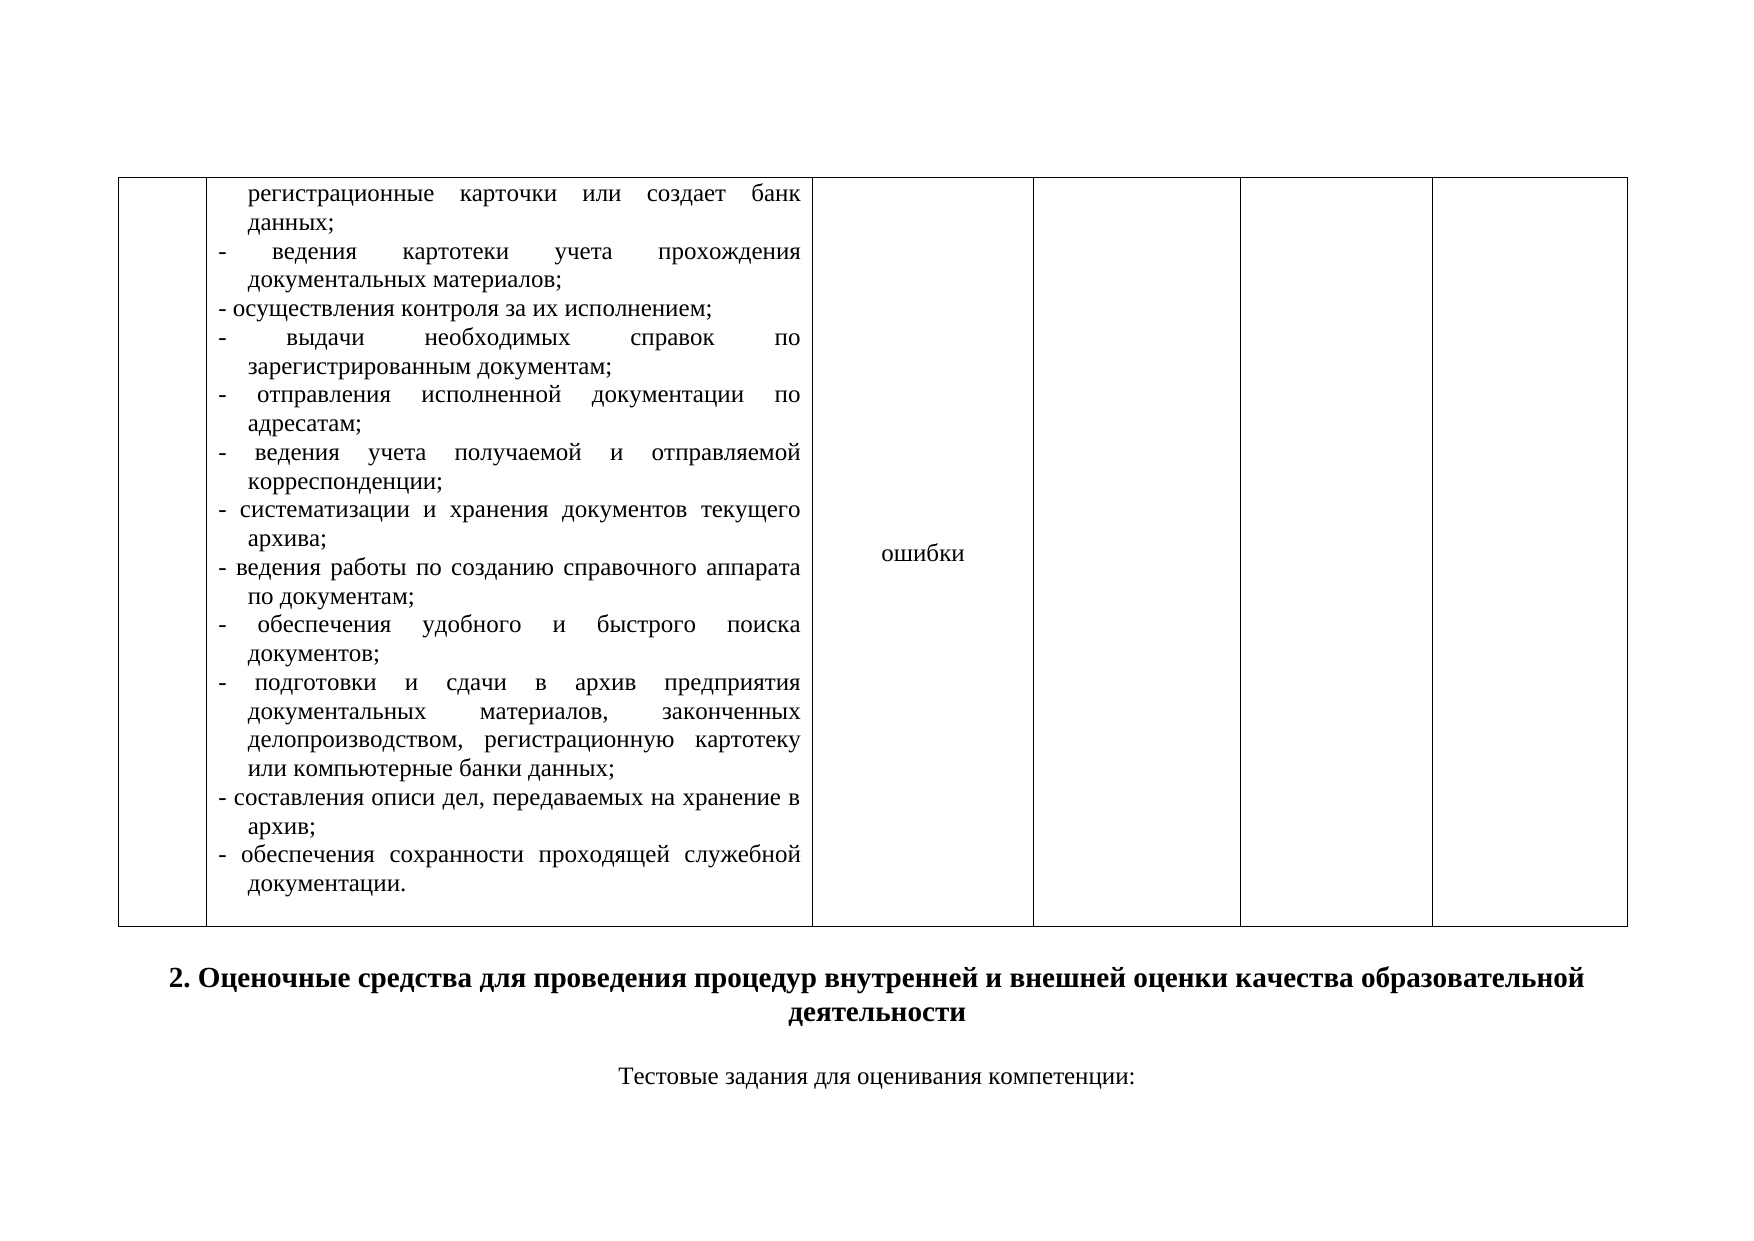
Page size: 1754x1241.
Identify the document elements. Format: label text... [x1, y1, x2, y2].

text 2. Оценочные средства для проведения процедур внутренней и внешней оценки качества образовательной деятельности [118, 960, 1636, 1027]
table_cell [813, 178, 1033, 926]
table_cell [1034, 178, 1240, 926]
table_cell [1241, 178, 1432, 926]
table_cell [1433, 178, 1627, 926]
text Тестовые задания для оценивания компетенции: [118, 1061, 1636, 1090]
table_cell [207, 178, 812, 926]
